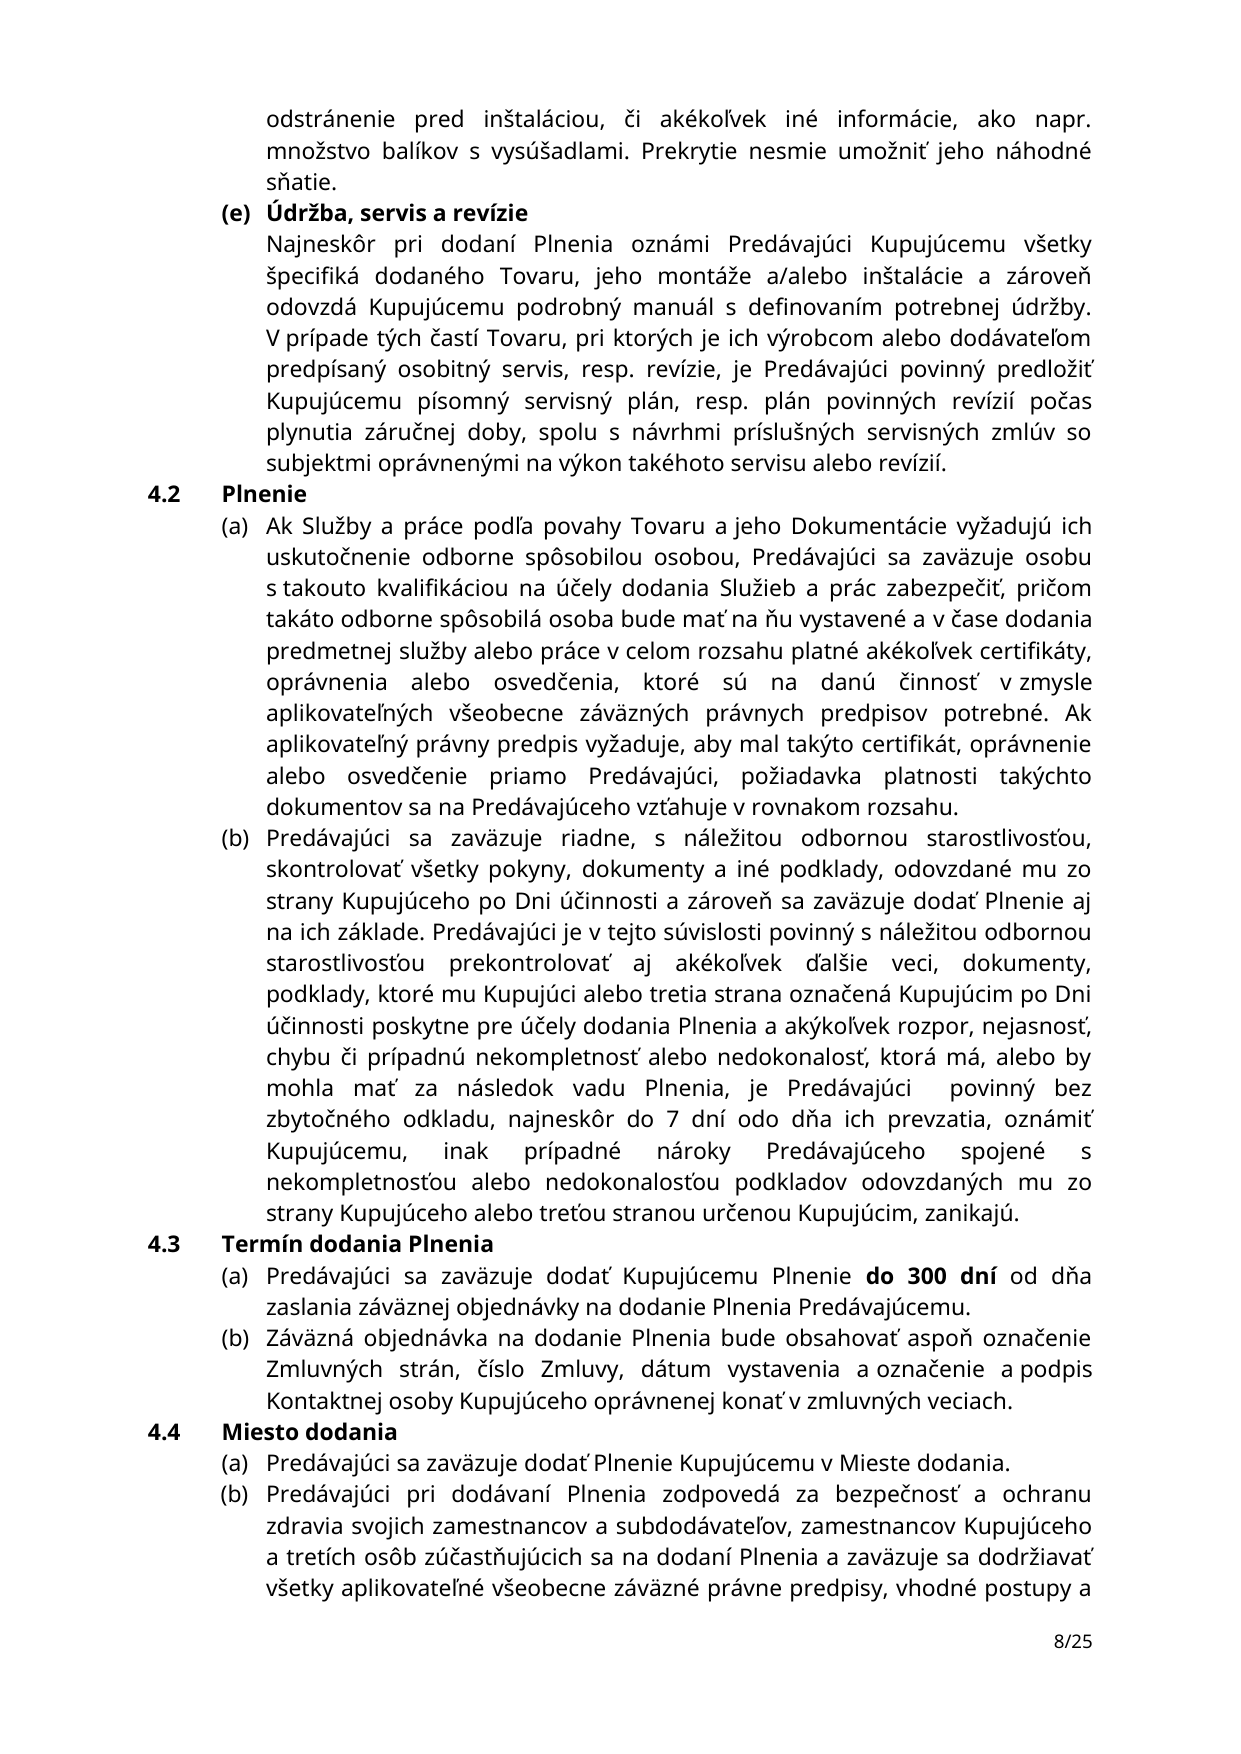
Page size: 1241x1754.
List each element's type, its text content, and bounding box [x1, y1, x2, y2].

text 4.2 Plnenie [148, 478, 1093, 510]
text Najneskôr pri dodaní Plnenia oznámi Predávajúci Kupujúcemu všetky špecifiká dodaného Tovaru, jeho montáže a/alebo inštalácie a zároveň odovzdá Kupujúcemu podrobný manuál s definovaním potrebnej údržby. V prípade tých častí Tovaru, pri ktorých je ich výrobcom alebo dodávateľom predpísaný osobitný servis, resp. revízie, je Predávajúci povinný predložiť Kupujúcemu písomný servisný plán, resp. plán povinných revízií počas plynutia záručnej doby, spolu s návrhmi príslušných servisných zmlúv so subjektmi oprávnenými na výkon takéhoto servisu alebo revízií. [266, 228, 1093, 478]
text (e) Údržba, servis a revízie [221, 197, 1093, 228]
text (b) Záväzná objednávka na dodanie Plnenia bude obsahovať aspoň označenie Zmluvných strán, číslo Zmluvy, dátum vystavenia a označenie a podpis Kontaktnej osoby Kupujúceho oprávnenej konať v zmluvných veciach. [221, 1322, 1093, 1416]
text 4.3 Termín dodania Plnenia [148, 1228, 1093, 1260]
text (b) Predávajúci sa zaväzuje riadne, s náležitou odbornou starostlivosťou, skontrolovať všetky pokyny, dokumenty a iné podklady, odovzdané mu zo strany Kupujúceho po Dni účinnosti a zároveň sa zaväzuje dodať Plnenie aj na ich základe. Predávajúci je v tejto súvislosti povinný s náležitou odbornou starostlivosťou prekontrolovať aj akékoľvek ďalšie veci, dokumenty, podklady, ktoré mu Kupujúci alebo tretia strana označená Kupujúcim po Dni účinnosti poskytne pre účely dodania Plnenia a akýkoľvek rozpor, nejasnosť, chybu či prípadnú nekompletnosť alebo nedokonalosť, ktorá má, alebo by mohla mať za následok vadu Plnenia, je Predávajúci povinný bez zbytočného odkladu, najneskôr do 7 dní odo dňa ich prevzatia, oznámiť Kupujúcemu, inak prípadné nároky Predávajúceho spojené s nekompletnosťou alebo nedokonalosťou podkladov odovzdaných mu zo strany Kupujúceho alebo treťou stranou určenou Kupujúcim, zanikajú. [221, 822, 1093, 1228]
text 4.4 Miesto dodania [148, 1416, 1093, 1447]
text (a) Ak Služby a práce podľa povahy Tovaru a jeho Dokumentácie vyžadujú ich uskutočnenie odborne spôsobilou osobou, Predávajúci sa zaväzuje osobu s takouto kvalifikáciou na účely dodania Služieb a prác zabezpečiť, pričom takáto odborne spôsobilá osoba bude mať na ňu vystavené a v čase dodania predmetnej služby alebo práce v celom rozsahu platné akékoľvek certifikáty, oprávnenia alebo osvedčenia, ktoré sú na danú činnosť v zmysle aplikovateľných všeobecne záväzných právnych predpisov potrebné. Ak aplikovateľný právny predpis vyžaduje, aby mal takýto certifikát, oprávnenie alebo osvedčenie priamo Predávajúci, požiadavka platnosti takýchto dokumentov sa na Predávajúceho vzťahuje v rovnakom rozsahu. [221, 510, 1093, 822]
list Predávajúci sa zaväzuje dodať Plnenie Kupujúcemu v Mieste dodania. [221, 1447, 1093, 1478]
text (a) Predávajúci sa zaväzuje dodať Kupujúcemu Plnenie do 300 dní od dňa zaslania záväznej objednávky na dodanie Plnenia Predávajúcemu. [221, 1260, 1093, 1322]
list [266, 103, 1093, 197]
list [220, 1478, 1093, 1603]
